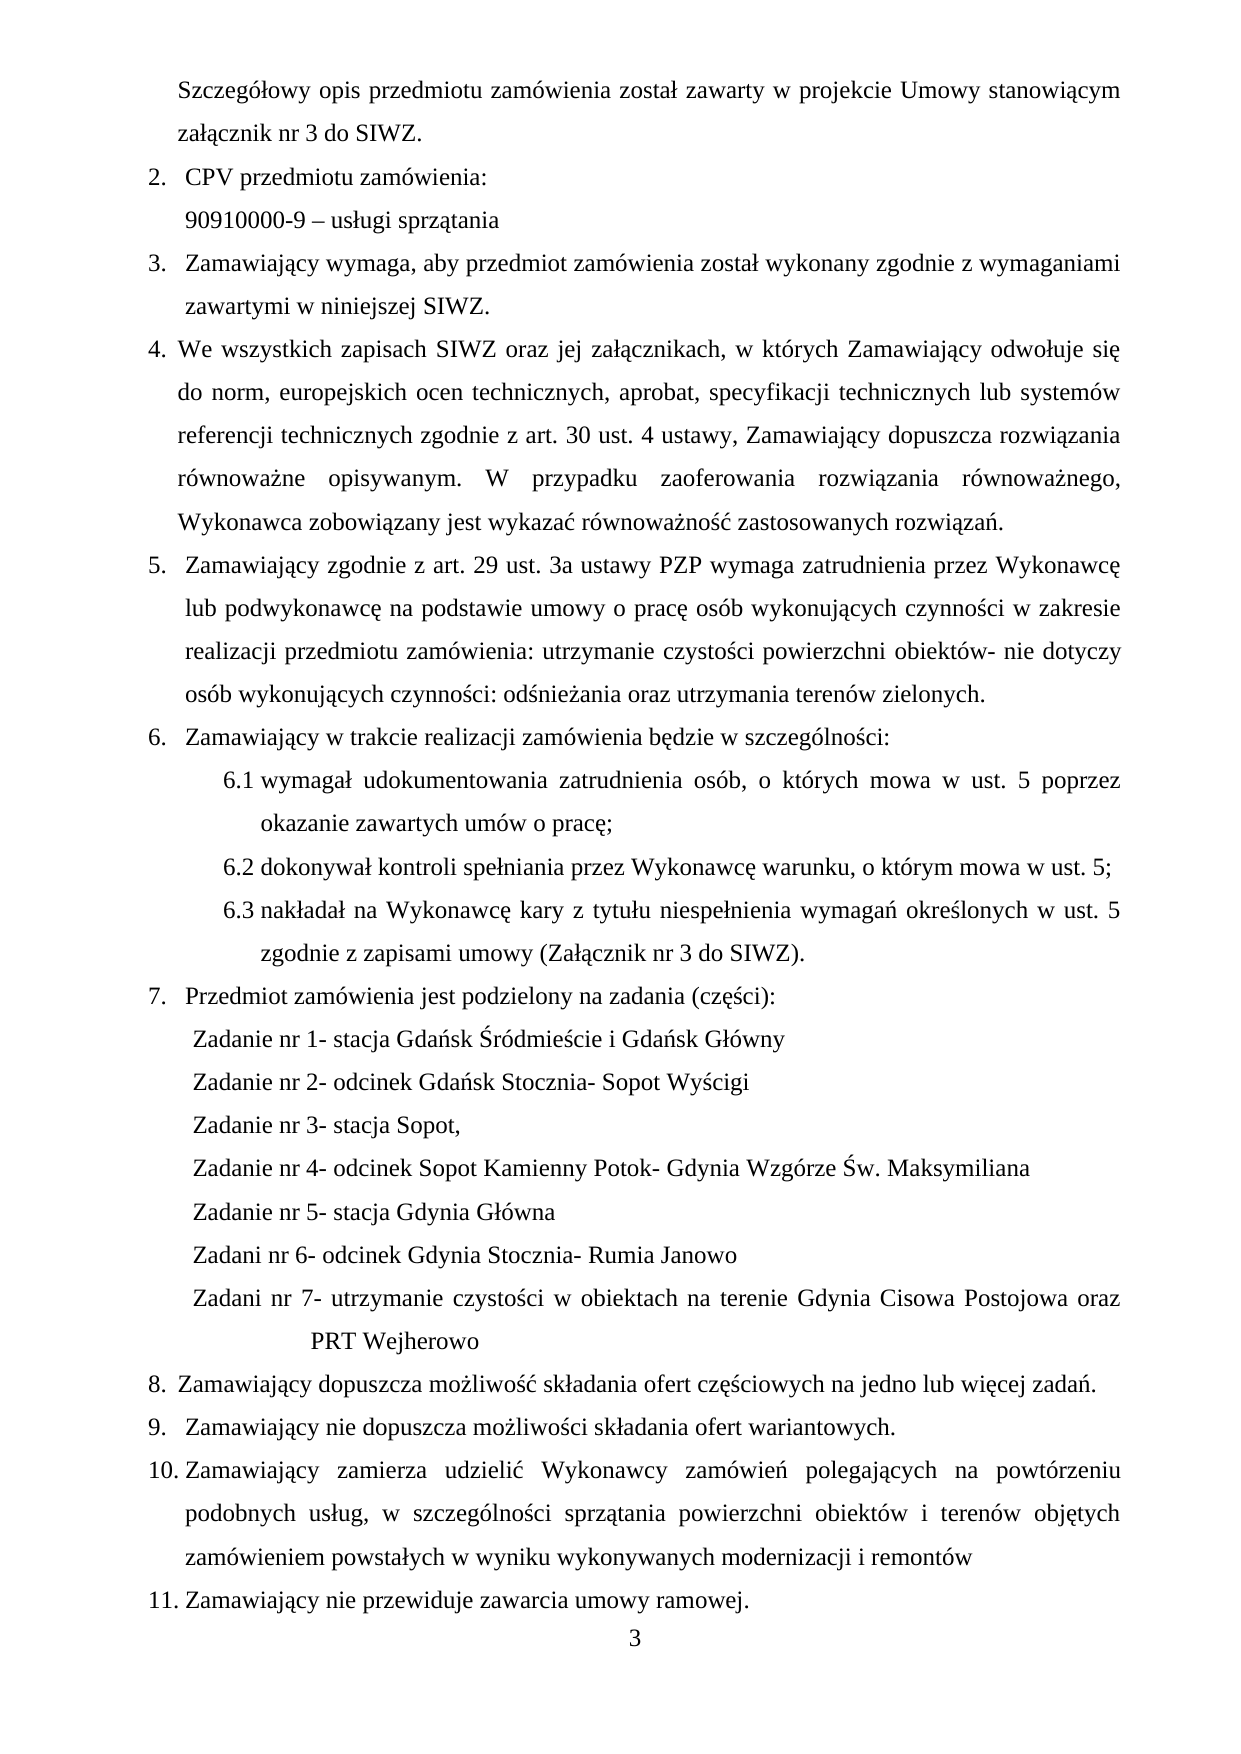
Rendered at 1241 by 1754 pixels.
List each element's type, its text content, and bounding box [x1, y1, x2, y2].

text Zadani nr 6- odcinek Gdynia Stocznia- Rumia Janowo [148, 1240, 1122, 1268]
list Zamawiający zamierza udzielić Wykonawcy zamówień polegających na powtórzeniu podobnych usług, w szczególności sprzątania powierzchni obiektów i terenów objętych zamówieniem powstałych w wyniku wykonywanych modernizacji i remontów [148, 1455, 1122, 1570]
text Zadani nr 7- utrzymanie czystości w obiektach na terenie Gdynia Cisowa Postojowa oraz PRT Wejherowo [192, 1283, 1122, 1355]
list Zamawiający wymaga, aby przedmiot zamówienia został wykonany zgodnie z wymaganiami zawartymi w niniejszej SIWZ. [148, 248, 1122, 320]
text Zadanie nr 2- odcinek Gdańsk Stocznia- Sopot Wyścigi [148, 1067, 1122, 1096]
text Zadanie nr 1- stacja Gdańsk Śródmieście i Gdańsk Główny [148, 1024, 1122, 1053]
text Zadanie nr 5- stacja Gdynia Główna [148, 1197, 1122, 1225]
list Zamawiający nie przewiduje zawarcia umowy ramowej. [148, 1585, 1122, 1613]
list Przedmiot zamówienia jest podzielony na zadania (części): [148, 981, 1122, 1010]
list CPV przedmiotu zamówienia: [148, 162, 1122, 190]
list nakładał na Wykonawcę kary z tytułu niespełnienia wymagań określonych w ust. 5 zgodnie z zapisami umowy (Załącznik nr 3 do SIWZ). [223, 895, 1122, 967]
list dokonywał kontroli spełniania przez Wykonawcę warunku, o którym mowa w ust. 5; [223, 852, 1122, 880]
list We wszystkich zapisach SIWZ oraz jej załącznikach, w których Zamawiający odwołuje się do norm, europejskich ocen technicznych, aprobat, specyfikacji technicznych lub systemów referencji technicznych zgodnie z art. 30 ust. 4 ustawy, Zamawiający dopuszcza rozwiązania równoważne opisywanym. W przypadku zaoferowania rozwiązania równoważnego, Wykonawca zobowiązany jest wykazać równoważność zastosowanych rozwiązań. [148, 334, 1122, 535]
list Zamawiający nie dopuszcza możliwości składania ofert wariantowych. [148, 1412, 1122, 1441]
text Zadanie nr 3- stacja Sopot, [148, 1110, 1122, 1139]
text Zadanie nr 4- odcinek Sopot Kamienny Potok- Gdynia Wzgórze Św. Maksymiliana [148, 1153, 1122, 1182]
text Szczegółowy opis przedmiotu zamówienia został zawarty w projekcie Umowy stanowiącym załącznik nr 3 do SIWZ. [177, 75, 1122, 147]
list Zamawiający zgodnie z art. 29 ust. 3a ustawy PZP wymaga zatrudnienia przez Wykonawcę lub podwykonawcę na podstawie umowy o pracę osób wykonujących czynności w zakresie realizacji przedmiotu zamówienia: utrzymanie czystości powierzchni obiektów- nie dotyczy osób wykonujących czynności: odśnieżania oraz utrzymania terenów zielonych. [148, 550, 1122, 708]
list Zamawiający dopuszcza możliwość składania ofert częściowych na jedno lub więcej zadań. [148, 1369, 1122, 1398]
text 90910000-9 – usługi sprzątania [185, 205, 1122, 233]
list wymagał udokumentowania zatrudnienia osób, o których mowa w ust. 5 poprzez okazanie zawartych umów o pracę; [223, 765, 1122, 837]
list Zamawiający w trakcie realizacji zamówienia będzie w szczególności: [148, 722, 1122, 751]
